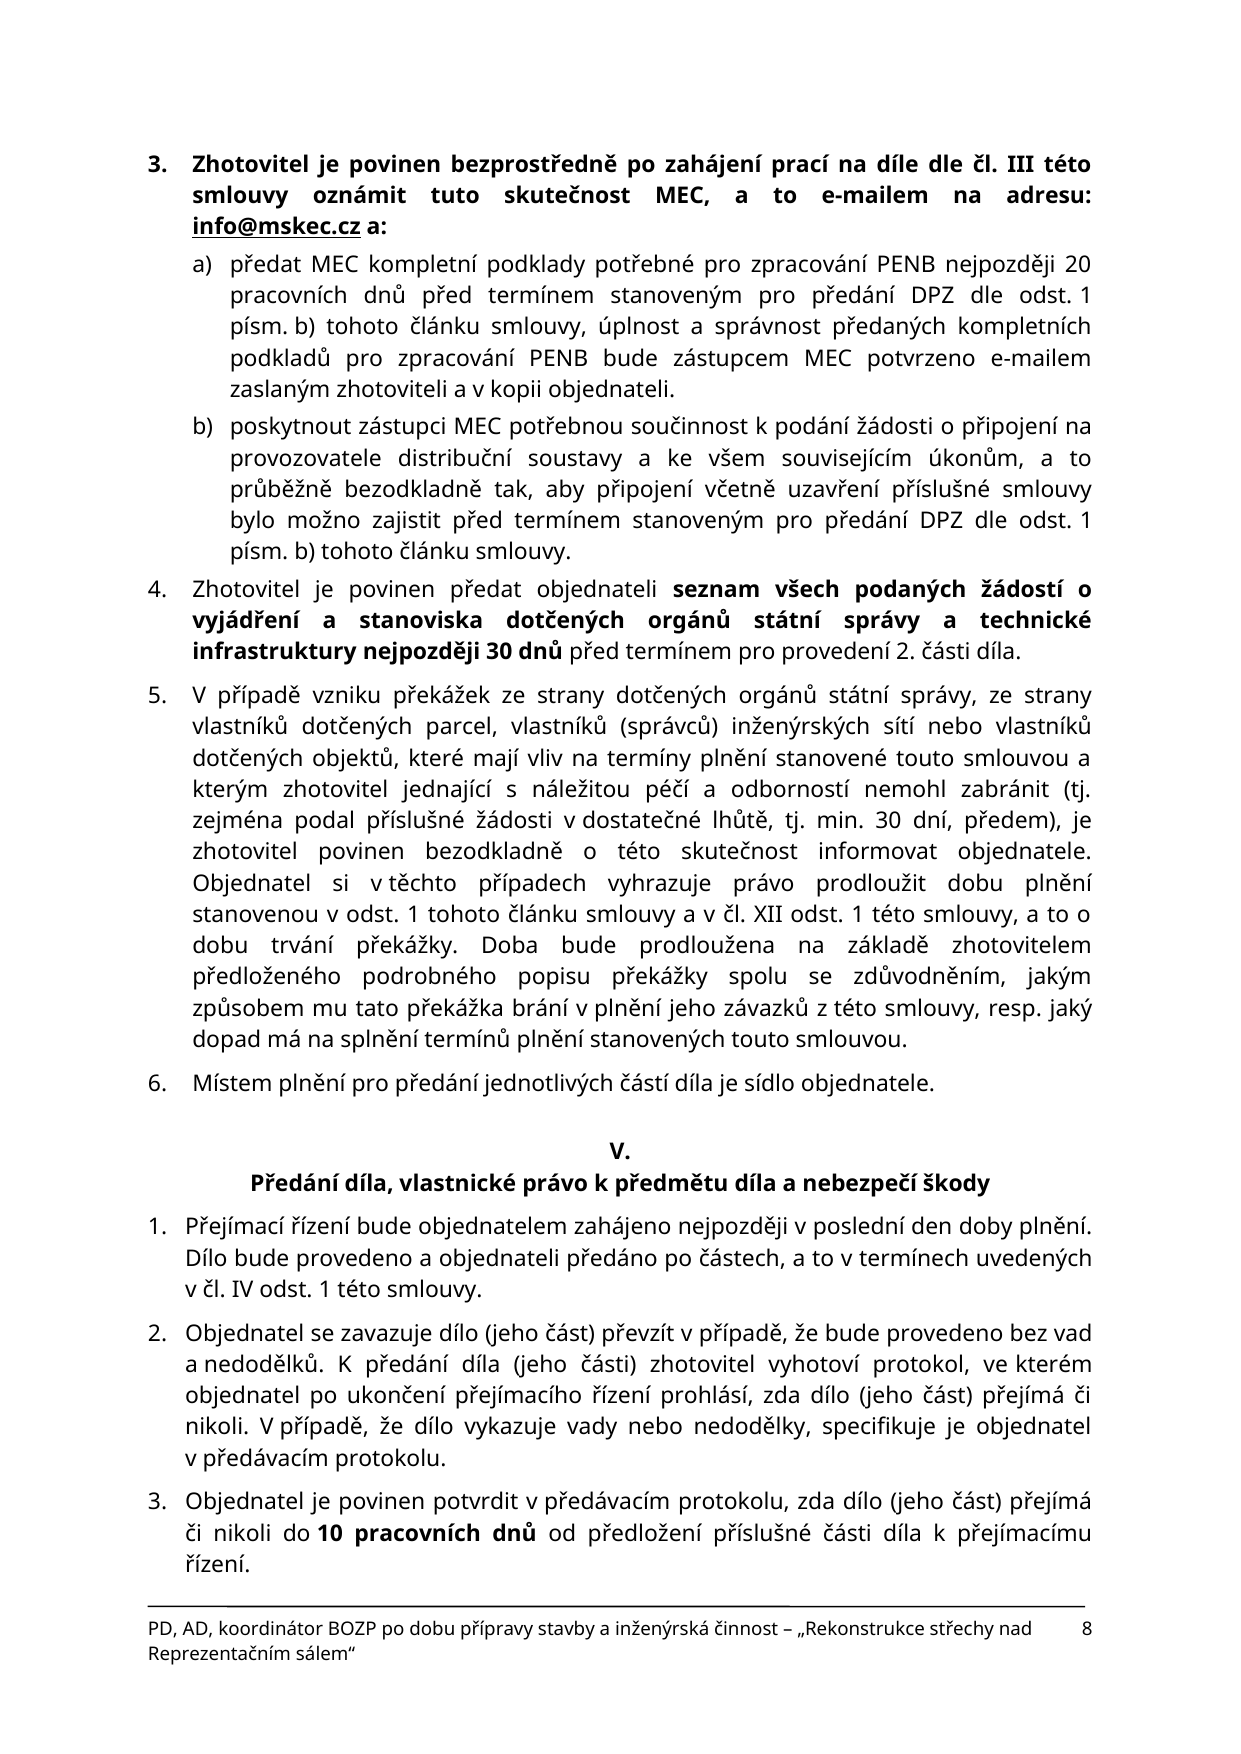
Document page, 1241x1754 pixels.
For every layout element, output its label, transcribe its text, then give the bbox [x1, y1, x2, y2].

list Místem plnění pro předání jednotlivých částí díla je sídlo objednatele. [148, 1066, 1092, 1098]
list předat MEC kompletní podklady potřebné pro zpracování PENB nejpozději 20 pracovních dnů před termínem stanoveným pro předání DPZ dle odst. 1 písm. b) tohoto článku smlouvy, úplnost a správnost předaných kompletních podkladů pro zpracování PENB bude zástupcem MEC potvrzeno e-mailem zaslaným zhotoviteli a v kopii objednateli. [192, 248, 1092, 404]
list Přejímací řízení bude objednatelem zahájeno nejpozději v poslední den doby plnění. Dílo bude provedeno a objednateli předáno po částech, a to v termínech uvedených v čl. IV odst. 1 této smlouvy. [148, 1210, 1092, 1304]
list Zhotovitel je povinen předat objednateli seznam všech podaných žádostí o vyjádření a stanoviska dotčených orgánů státní správy a technické infrastruktury nejpozději 30 dnů před termínem pro provedení 2. části díla. [148, 573, 1092, 666]
list V případě vzniku překážek ze strany dotčených orgánů státní správy, ze strany vlastníků dotčených parcel, vlastníků (správců) inženýrských sítí nebo vlastníků dotčených objektů, které mají vliv na termíny plnění stanovené touto smlouvou a kterým zhotovitel jednající s náležitou péčí a odborností nemohl zabránit (tj. zejména podal příslušné žádosti v dostatečné lhůtě, tj. min. 30 dní, předem), je zhotovitel povinen bezodkladně o této skutečnost informovat objednatele. Objednatel si v těchto případech vyhrazuje právo prodloužit dobu plnění stanovenou v odst. 1 tohoto článku smlouvy a v čl. XII odst. 1 této smlouvy, a to o dobu trvání překážky. Doba bude prodloužena na základě zhotovitelem předloženého podrobného popisu překážky spolu se zdůvodněním, jakým způsobem mu tato překážka brání v plnění jeho závazků z této smlouvy, resp. jaký dopad má na splnění termínů plnění stanovených touto smlouvou. [148, 679, 1092, 1054]
list poskytnout zástupci MEC potřebnou součinnost k podání žádosti o připojení na provozovatele distribuční soustavy a ke všem souvisejícím úkonům, a to průběžně bezodkladně tak, aby připojení včetně uzavření příslušné smlouvy bylo možno zajistit před termínem stanoveným pro předání DPZ dle odst. 1 písm. b) tohoto článku smlouvy. [192, 410, 1092, 566]
list Objednatel je povinen potvrdit v předávacím protokolu, zda dílo (jeho část) přejímá či nikoli do 10 pracovních dnů od předložení příslušné části díla k přejímacímu řízení. [148, 1485, 1092, 1579]
text V. Předání díla, vlastnické právo k předmětu díla a nebezpečí škody [148, 1135, 1092, 1198]
list Objednatel se zavazuje dílo (jeho část) převzít v případě, že bude provedeno bez vad a nedodělků. K předání díla (jeho části) zhotovitel vyhotoví protokol, ve kterém objednatel po ukončení přejímacího řízení prohlásí, zda dílo (jeho část) přejímá či nikoli. V případě, že dílo vykazuje vady nebo nedodělky, specifikuje je objednatel v předávacím protokolu. [148, 1316, 1092, 1473]
list Zhotovitel je povinen bezprostředně po zahájení prací na díle dle čl. III této smlouvy oznámit tuto skutečnost MEC, a to e-mailem na adresu: info@mskec.cz a: [148, 148, 1092, 241]
